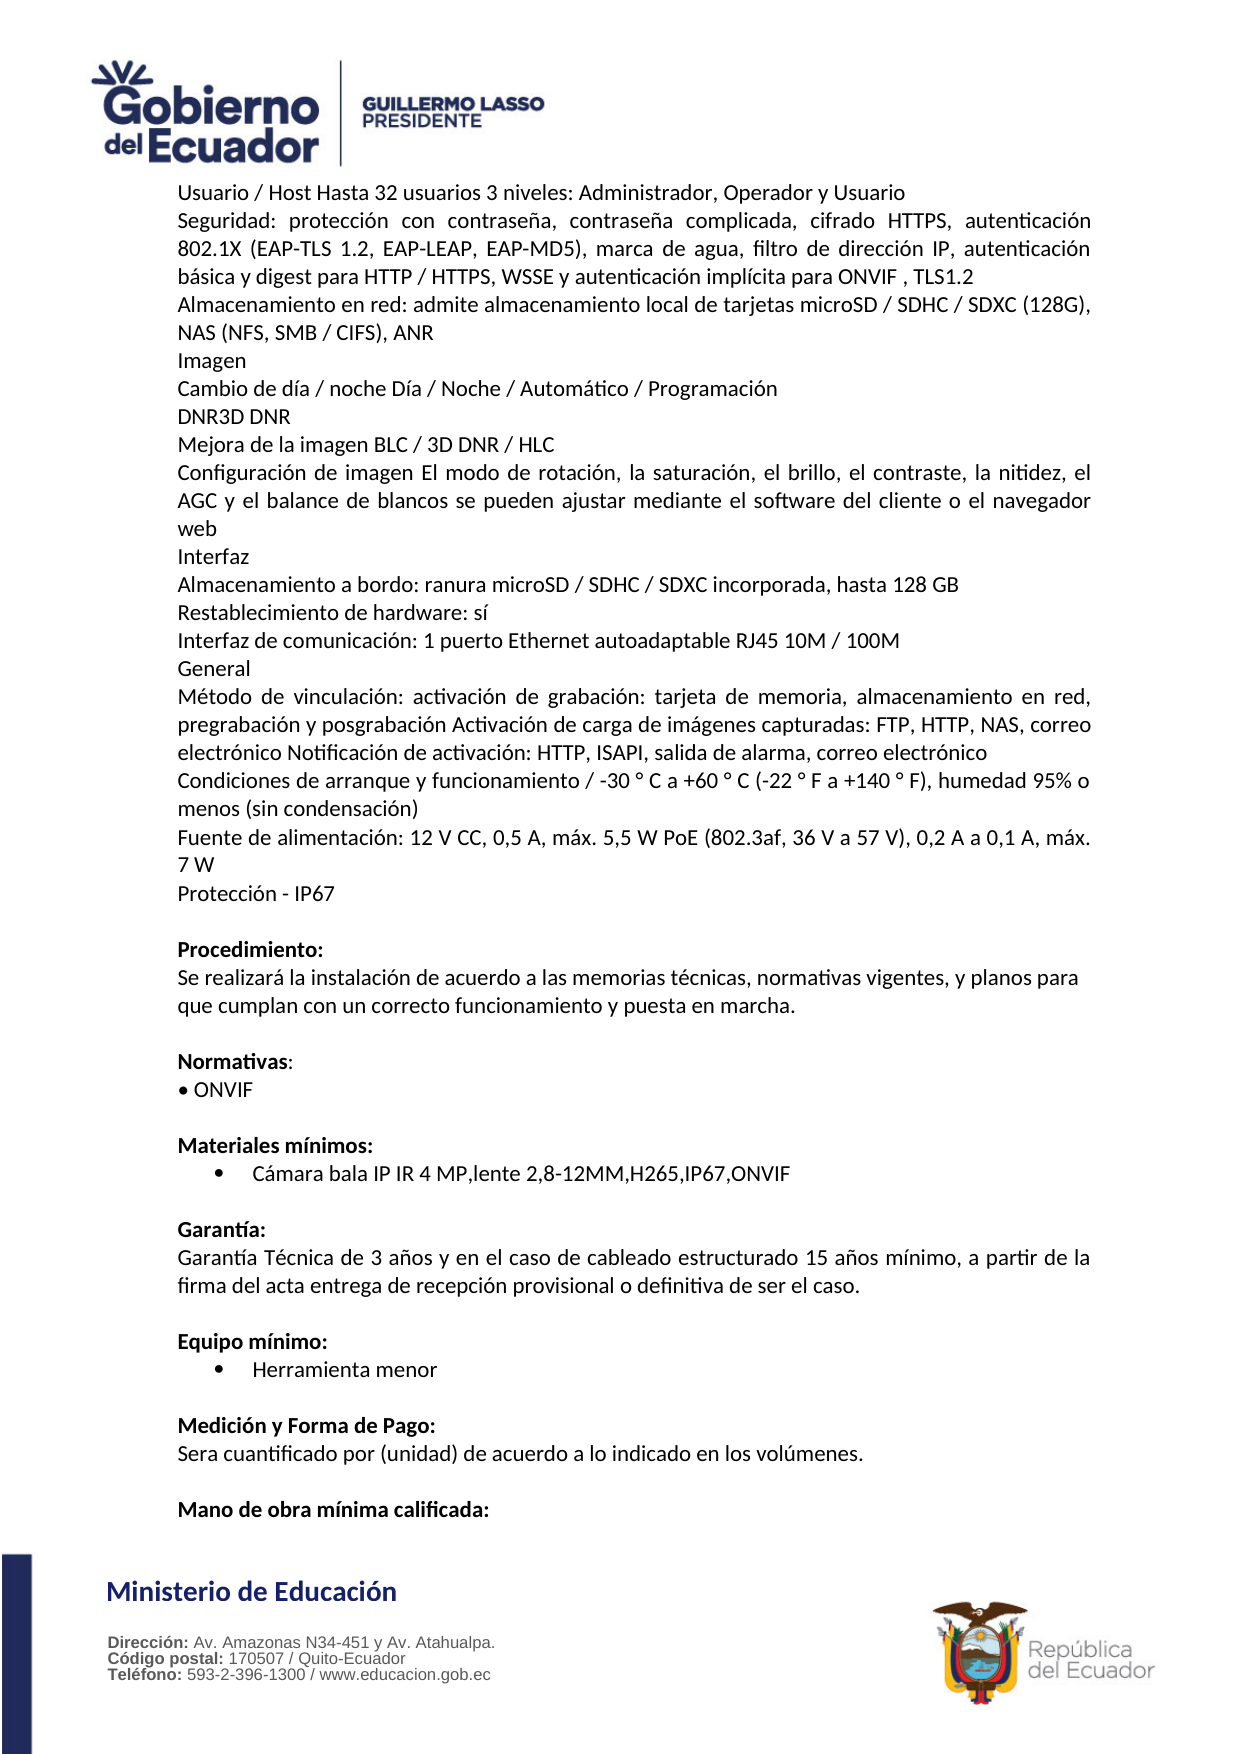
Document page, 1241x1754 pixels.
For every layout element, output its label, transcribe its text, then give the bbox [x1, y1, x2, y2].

text Mano de obra mínima calificada: [177, 1495, 1092, 1523]
text Restablecimiento de hardware: sí [177, 598, 1092, 626]
text Condiciones de arranque y funcionamiento / -30 ° C a +60 ° C (-22 ° F a +140 ° F), humedad 95% o menos (sin condensación) [177, 767, 1092, 823]
picture [2, 1, 1241, 1754]
text Garantía: [177, 1215, 1092, 1243]
text Configuración de imagen El modo de rotación, la saturación, el brillo, el contraste, la nitidez, el AGC y el balance de blancos se pueden ajustar mediante el software del cliente o el navegador web [177, 458, 1092, 542]
text Protección - IP67 [177, 879, 1092, 907]
text Almacenamiento en red: admite almacenamiento local de tarjetas microSD / SDHC / SDXC (128G), NAS (NFS, SMB / CIFS), ANR [177, 290, 1092, 346]
text Procedimiento: [177, 935, 1092, 963]
text Cambio de día / noche Día / Noche / Automático / Programación [177, 374, 1092, 402]
list Cámara bala IP IR 4 MP,lente 2,8-12MM,H265,IP67,ONVIF [215, 1159, 1092, 1187]
text Sera cuantificado por (unidad) de acuerdo a lo indicado en los volúmenes. [177, 1439, 1092, 1467]
text Imagen [177, 346, 1092, 374]
text Interfaz de comunicación: 1 puerto Ethernet autoadaptable RJ45 10M / 100M [177, 626, 1092, 654]
text Garantía Técnica de 3 años y en el caso de cableado estructurado 15 años mínimo, a partir de la firma del acta entrega de recepción provisional o definitiva de ser el caso. [177, 1243, 1092, 1299]
text Seguridad: protección con contraseña, contraseña complicada, cifrado HTTPS, autenticación 802.1X (EAP-TLS 1.2, EAP-LEAP, EAP-MD5), marca de agua, filtro de dirección IP, autenticación básica y digest para HTTP / HTTPS, WSSE y autenticación implícita para ONVIF , TLS1.2 [177, 206, 1092, 290]
text Medición y Forma de Pago: [177, 1411, 1092, 1439]
text Fuente de alimentación: 12 V CC, 0,5 A, máx. 5,5 W PoE (802.3af, 36 V a 57 V), 0,2 A a 0,1 A, máx. 7 W [177, 823, 1092, 879]
text Se realizará la instalación de acuerdo a las memorias técnicas, normativas vigentes, y planos para que cumplan con un correcto funcionamiento y puesta en marcha. [177, 963, 1092, 1019]
text General [177, 654, 1092, 682]
text • ONVIF [177, 1075, 1092, 1103]
text Equipo mínimo: [177, 1327, 1092, 1355]
text Método de vinculación: activación de grabación: tarjeta de memoria, almacenamiento en red, pregrabación y posgrabación Activación de carga de imágenes capturadas: FTP, HTTP, NAS, correo electrónico Notificación de activación: HTTP, ISAPI, salida de alarma, correo electrónico [177, 682, 1092, 767]
text Mejora de la imagen BLC / 3D DNR / HLC [177, 430, 1092, 458]
text Almacenamiento a bordo: ranura microSD / SDHC / SDXC incorporada, hasta 128 GB [177, 570, 1092, 598]
text Interfaz [177, 542, 1092, 570]
text Usuario / Host Hasta 32 usuarios 3 niveles: Administrador, Operador y Usuario [177, 178, 1092, 206]
text Normativas: [177, 1047, 1092, 1075]
text DNR3D DNR [177, 402, 1092, 430]
list Herramienta menor [215, 1355, 1092, 1383]
text Materiales mínimos: [177, 1131, 1092, 1159]
